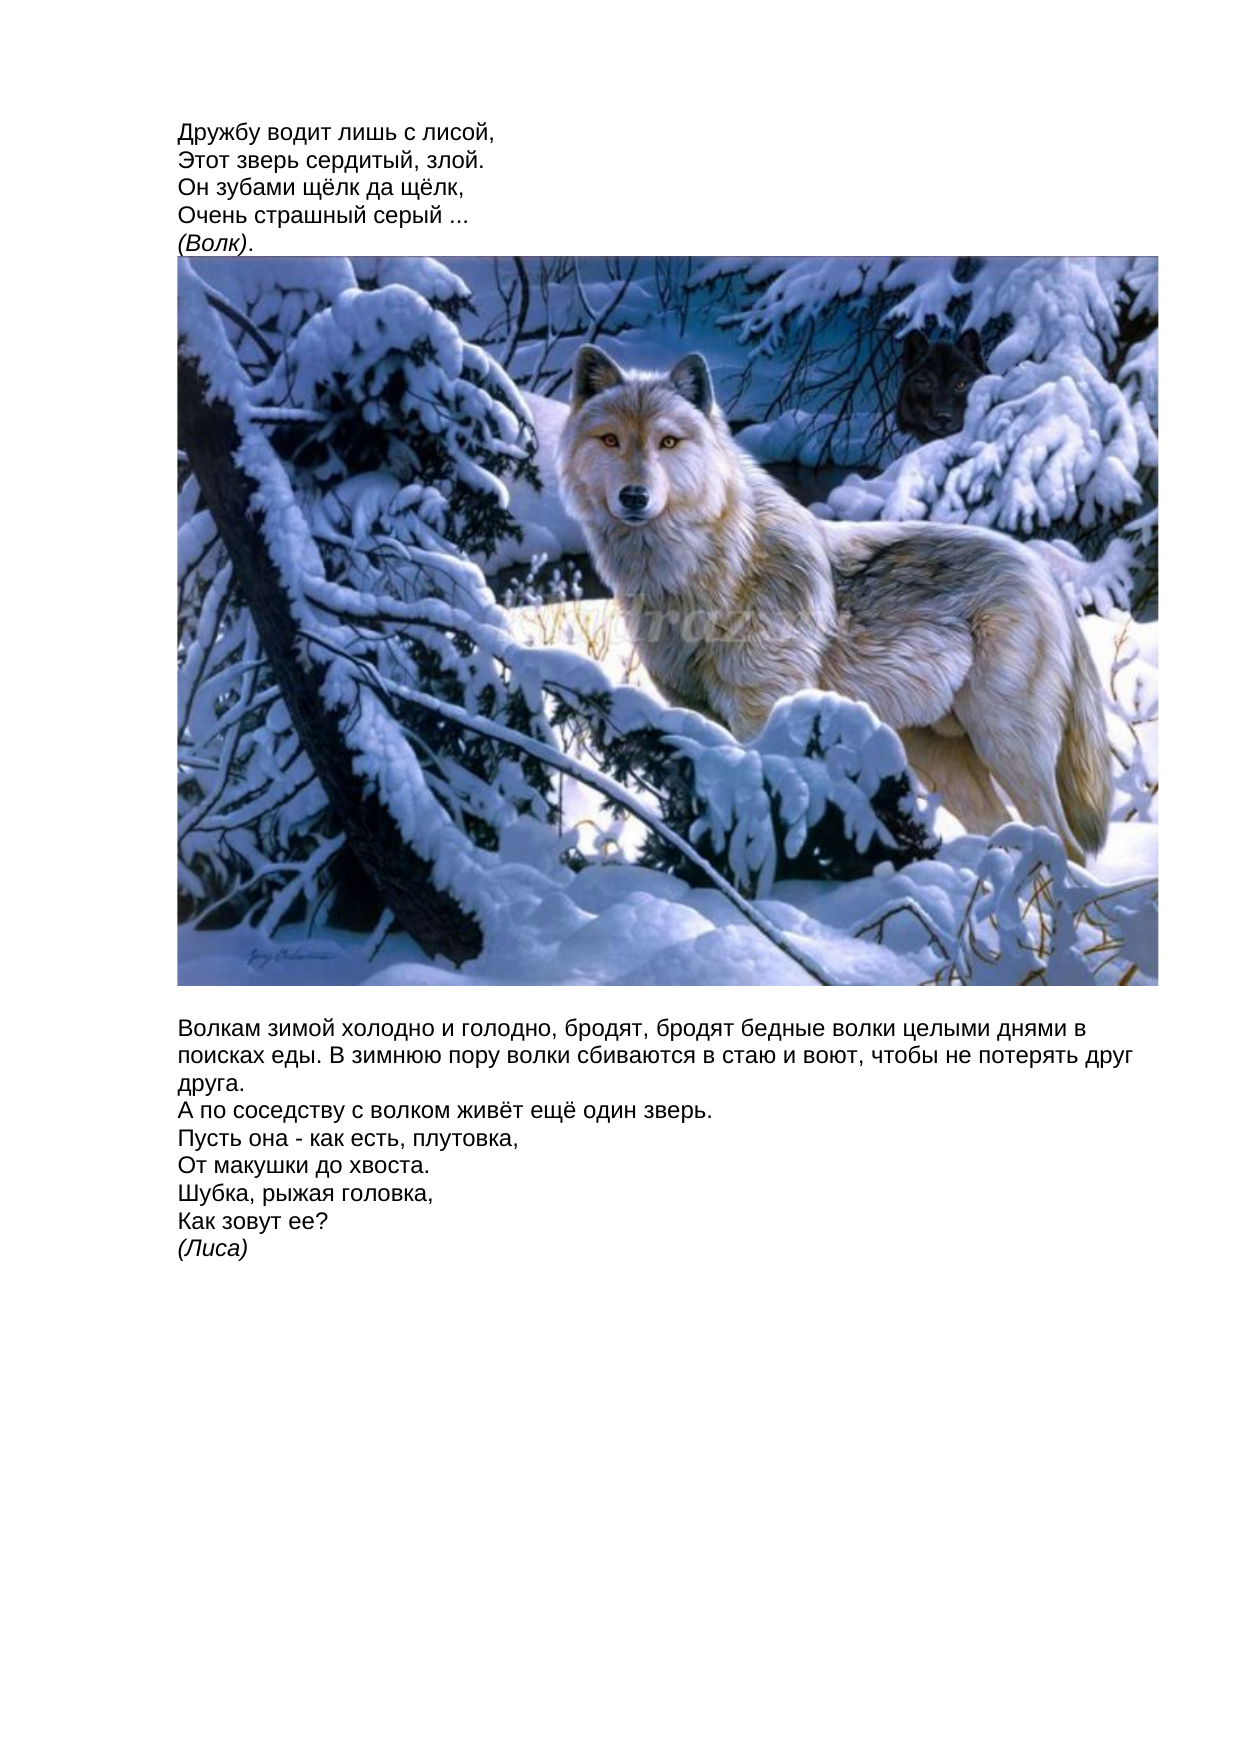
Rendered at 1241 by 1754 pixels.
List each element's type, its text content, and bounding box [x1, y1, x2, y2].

picture [177, 256, 1159, 986]
text Волкам зимой холодно и голодно, бродят, бродят бедные волки целыми днями в поисках еды. В зимнюю пору волки сбиваются в стаю и воют, чтобы не потерять друг друга. А по соседству с волком живёт ещё один зверь. Пусть она - как есть, плутовка, От макушки до хвоста. Шубка, рыжая головка, Как зовут ее? (Лиса) [177, 986, 1152, 1262]
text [177, 118, 1152, 256]
